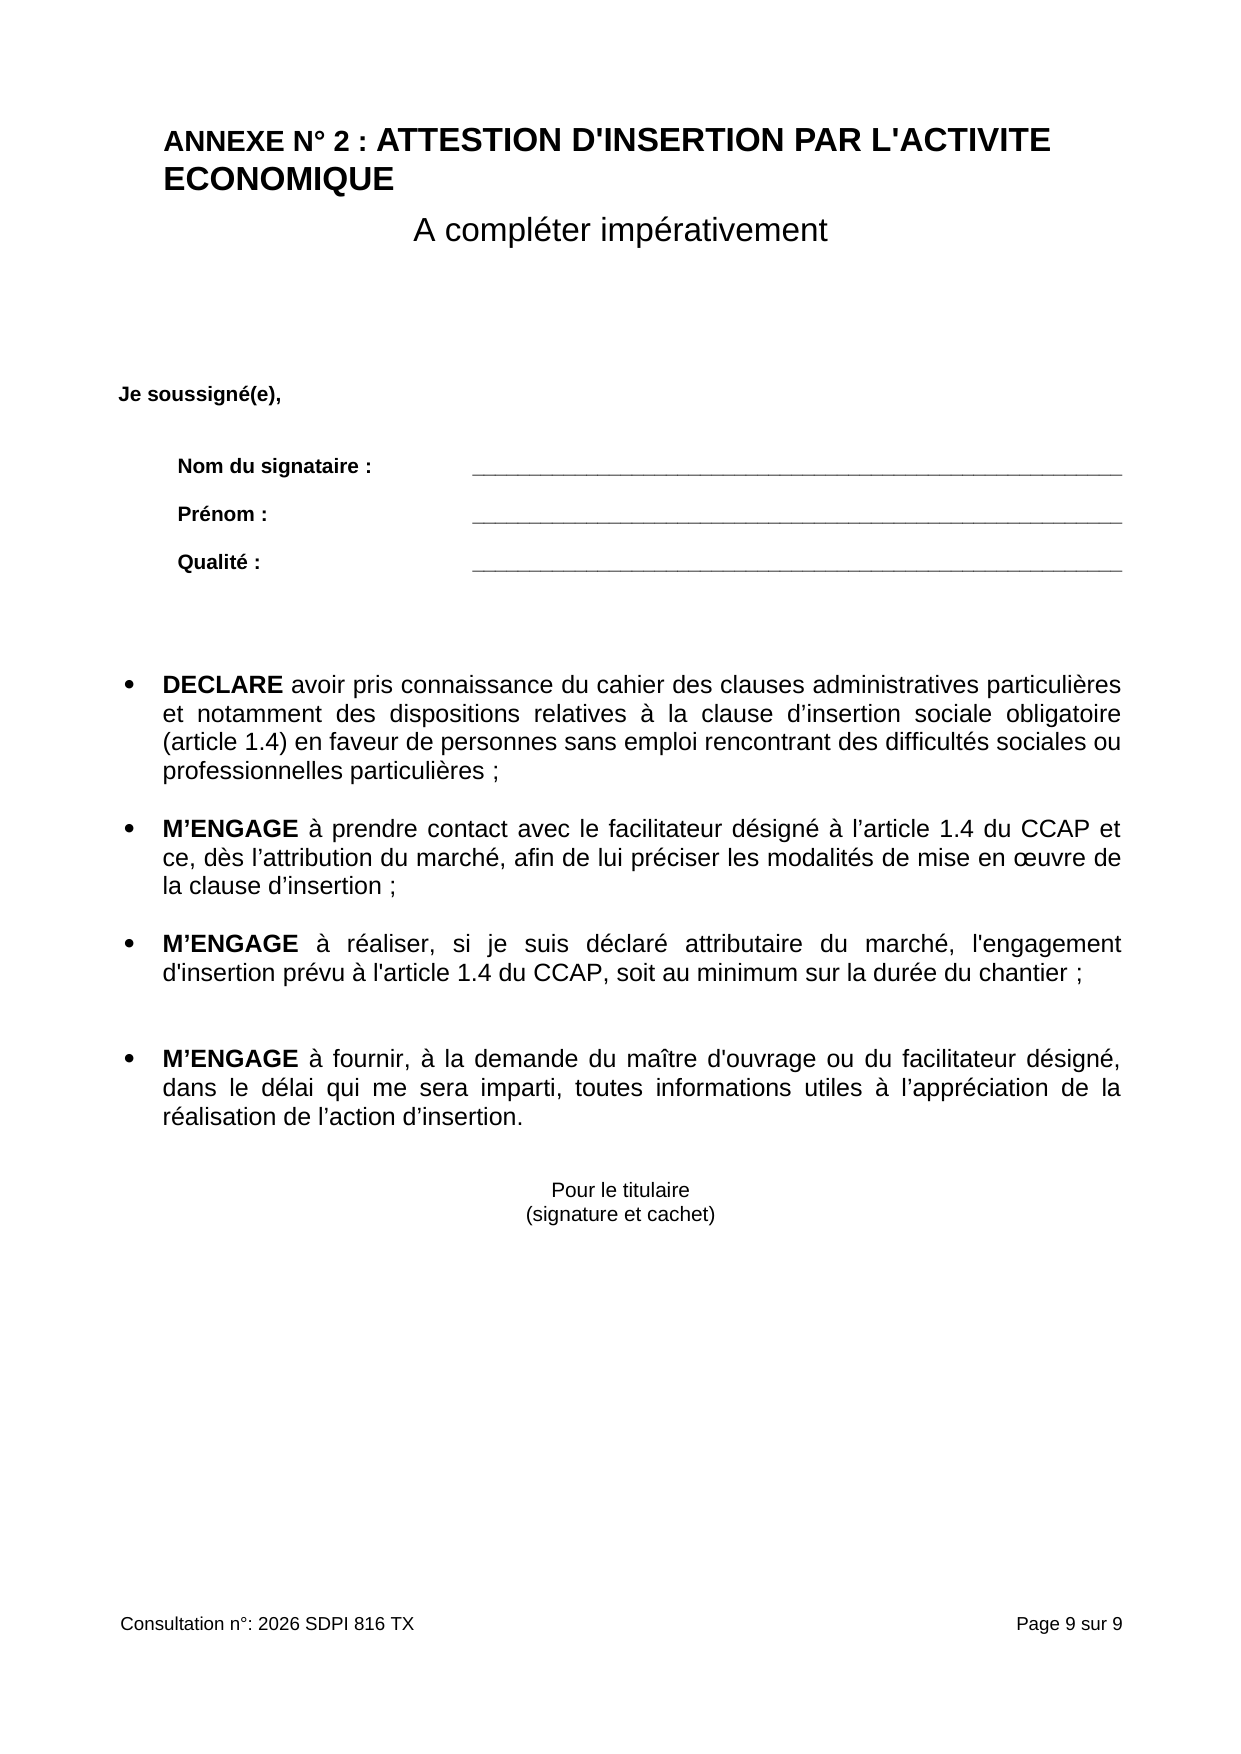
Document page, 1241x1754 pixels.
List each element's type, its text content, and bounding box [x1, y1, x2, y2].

text A compléter impérativement [118, 209, 1123, 248]
text Pour le titulaire [118, 1178, 1123, 1202]
text Nom du signataire : [177, 454, 1123, 478]
list DECLARE avoir pris connaissance du cahier des clauses administratives particulières et notamment des dispositions relatives à la clause d’insertion sociale obligatoire (article 1.4) en faveur de personnes sans emploi rencontrant des difficultés sociales ou professionnelles particulières ; [125, 670, 1123, 785]
text Qualité : [177, 550, 1123, 574]
text Prénom : [177, 502, 1123, 526]
list M’ENGAGE à prendre contact avec le facilitateur désigné à l’article 1.4 du CCAP et ce, dès l’attribution du marché, afin de lui préciser les modalités de mise en œuvre de la clause d’insertion ; [125, 814, 1123, 900]
text (signature et cachet) [118, 1202, 1123, 1226]
list M’ENGAGE à fournir, à la demande du maître d'ouvrage ou du facilitateur désigné, dans le délai qui me sera imparti, toutes informations utiles à l’appréciation de la réalisation de l’action d’insertion. [125, 1044, 1123, 1130]
text Je soussigné(e), [118, 382, 1123, 406]
subtitle ANNEXE N° 2 : ATTESTION D'INSERTION PAR L'ACTIVITE ECONOMIQUE [163, 120, 1123, 197]
list M’ENGAGE à réaliser, si je suis déclaré attributaire du marché, l'engagement d'insertion prévu à l'article 1.4 du CCAP, soit au minimum sur la durée du chantier ; [125, 929, 1123, 986]
